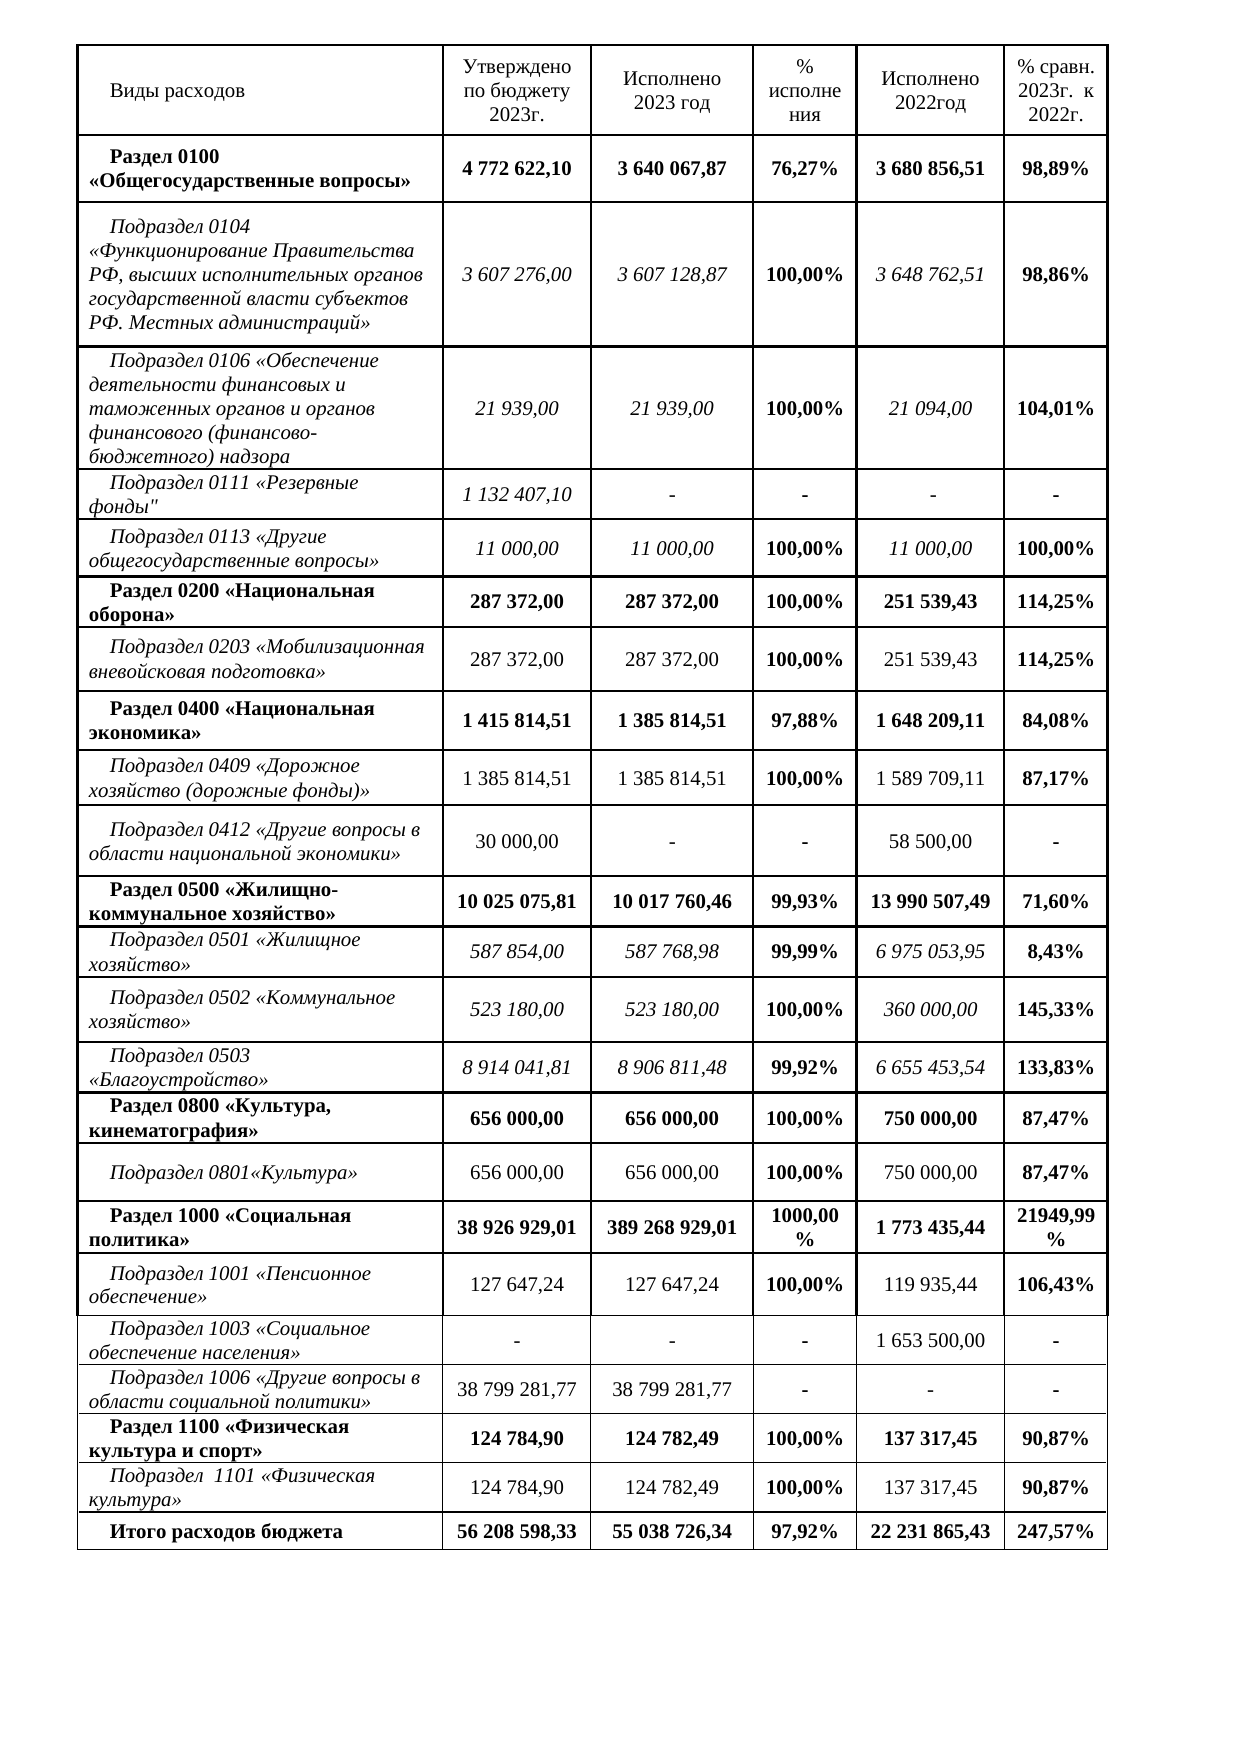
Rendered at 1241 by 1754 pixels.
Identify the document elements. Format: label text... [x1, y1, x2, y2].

table_cell Раздел 1100 «Физическая культура и спорт» [78, 1413, 442, 1462]
table_cell 124 782,49 [591, 1414, 753, 1462]
table_cell Подраздел 0106 «Обеспечение деятельности финансовых и таможенных органов и органов финансового (финансово-бюджетного) надзора [79, 348, 442, 468]
table_cell 287 372,00 [444, 578, 590, 626]
table_cell 38 926 929,01 [444, 1202, 590, 1252]
table_cell 100,00% [754, 628, 855, 689]
table_cell - [592, 806, 752, 875]
table_cell 100,00% [754, 1414, 856, 1462]
table_cell 1 385 814,51 [444, 751, 590, 804]
table_cell 84,08% [1005, 692, 1106, 749]
table_cell 656 000,00 [444, 1144, 590, 1200]
table_cell Подраздел 1001 «Пенсионное обеспечение» [79, 1254, 442, 1315]
table_cell 133,83% [1005, 1043, 1106, 1091]
table_cell 100,00% [754, 751, 855, 804]
table_cell 3 680 856,51 [858, 136, 1003, 201]
table_cell 6 975 053,95 [858, 928, 1003, 976]
table_cell 87,17% [1005, 751, 1106, 804]
table_cell - [1005, 470, 1106, 518]
table_cell 750 000,00 [858, 1144, 1003, 1200]
table_cell 11 000,00 [444, 520, 590, 575]
table_header Виды расходов [79, 46, 442, 134]
table_cell 523 180,00 [592, 978, 752, 1041]
table_cell 90,87% [1005, 1462, 1107, 1511]
table_cell 100,00% [754, 1094, 855, 1142]
table_cell 97,92% [754, 1513, 856, 1549]
table_cell Подраздел 0104 «Функционирование Правительства РФ, высших исполнительных органов государственной власти субъектов РФ. Местных администраций» [79, 203, 442, 345]
table_cell - [754, 470, 855, 518]
table_cell 287 372,00 [592, 578, 752, 626]
table_cell 97,88% [754, 692, 855, 749]
table_cell 100,00% [754, 978, 855, 1041]
table_cell Подраздел 1006 «Другие вопросы в области социальной политики» [78, 1364, 442, 1413]
table_cell - [1005, 1364, 1107, 1413]
table_cell 100,00% [1005, 520, 1106, 575]
table_cell 145,33% [1005, 978, 1106, 1041]
table_cell 1 415 814,51 [444, 692, 590, 749]
table_cell 10 025 075,81 [444, 877, 590, 925]
table_cell 38 799 281,77 [443, 1365, 590, 1413]
table_cell 98,89% [1005, 136, 1106, 201]
table_cell Раздел 0200 «Национальная оборона» [79, 578, 442, 626]
table_cell 1 589 709,11 [858, 751, 1003, 804]
table_cell Раздел 0400 «Национальная экономика» [79, 692, 442, 749]
table_cell Подраздел 0409 «Дорожное хозяйство (дорожные фонды)» [79, 751, 442, 804]
table_cell 124 784,90 [443, 1463, 590, 1511]
table_cell Раздел 0800 «Культура, кинематография» [79, 1094, 442, 1142]
table_cell 1 773 435,44 [858, 1202, 1003, 1252]
table_cell 76,27% [754, 136, 855, 201]
table_cell 11 000,00 [592, 520, 752, 575]
table_cell - [1005, 806, 1106, 875]
table_cell 10 017 760,46 [592, 877, 752, 925]
table_cell 114,25% [1005, 628, 1106, 689]
table_cell 8 906 811,48 [592, 1043, 752, 1091]
table_cell 8 914 041,81 [444, 1043, 590, 1091]
table_cell 100,00% [754, 1254, 855, 1315]
table_cell 750 000,00 [858, 1094, 1003, 1142]
table_cell 38 799 281,77 [591, 1365, 753, 1413]
table_cell 587 854,00 [444, 928, 590, 976]
table_cell 21 094,00 [858, 348, 1003, 468]
table_cell Подраздел 0503 «Благоустройство» [79, 1043, 442, 1091]
table_cell 100,00% [754, 520, 855, 575]
table_cell 656 000,00 [592, 1144, 752, 1200]
table_cell 100,00% [754, 578, 855, 626]
table_cell 100,00% [754, 203, 855, 345]
table_cell Подраздел 0502 «Коммунальное хозяйство» [79, 978, 442, 1041]
table_cell Раздел 0500 «Жилищно- коммунальное хозяйство» [79, 877, 442, 925]
table_cell 87,47% [1005, 1144, 1106, 1200]
table_cell 21 939,00 [444, 348, 590, 468]
table_cell 251 539,43 [858, 628, 1003, 689]
table_header Утверждено по бюджету 2023г. [444, 46, 590, 134]
table_cell Подраздел 0801«Культура» [79, 1144, 442, 1200]
table_cell 287 372,00 [592, 628, 752, 689]
table_cell Раздел 0100 «Общегосударственные вопросы» [79, 136, 442, 201]
table_header % сравн. 2023г. к 2022г. [1005, 46, 1106, 134]
table_cell 127 647,24 [592, 1254, 752, 1315]
table_cell Подраздел 1101 «Физическая культура» [78, 1462, 442, 1511]
table_cell 137 317,45 [857, 1463, 1004, 1511]
table_cell Подраздел 0113 «Другие общегосударственные вопросы» [79, 520, 442, 575]
table_cell 99,99% [754, 928, 855, 976]
table_cell - [592, 470, 752, 518]
table_header Исполнено 2022год [858, 46, 1003, 134]
table_cell 124 784,90 [443, 1414, 590, 1462]
table_cell 100,00% [754, 1463, 856, 1511]
table_cell 114,25% [1005, 578, 1106, 626]
table_cell 58 500,00 [858, 806, 1003, 875]
table_cell Подраздел 1003 «Социальное обеспечение населения» [78, 1316, 442, 1364]
table_cell 104,01% [1005, 348, 1106, 468]
table_cell 11 000,00 [858, 520, 1003, 575]
table_cell - [754, 1365, 856, 1413]
table_cell Подраздел 0111 «Резервные фонды" [79, 470, 442, 518]
table_cell - [591, 1316, 753, 1364]
table_cell 656 000,00 [444, 1094, 590, 1142]
table_cell Подраздел 0203 «Мобилизационная вневойсковая подготовка» [79, 628, 442, 689]
table_cell - [1005, 1316, 1107, 1364]
table_cell 13 990 507,49 [858, 877, 1003, 925]
table_cell 3 648 762,51 [858, 203, 1003, 345]
table_cell 71,60% [1005, 877, 1106, 925]
table_cell 100,00% [754, 348, 855, 468]
table_cell 119 935,44 [858, 1254, 1003, 1315]
table_cell 30 000,00 [444, 806, 590, 875]
table_cell 247,57% [1005, 1511, 1107, 1549]
table_cell 124 782,49 [591, 1463, 753, 1511]
table_cell 3 607 128,87 [592, 203, 752, 345]
table_header % исполнения [754, 46, 855, 134]
table_cell 287 372,00 [444, 628, 590, 689]
table_cell 360 000,00 [858, 978, 1003, 1041]
table_cell 1 132 407,10 [444, 470, 590, 518]
table_cell 1 385 814,51 [592, 692, 752, 749]
table_cell 56 208 598,33 [443, 1513, 590, 1549]
table_cell 137 317,45 [857, 1414, 1004, 1462]
table_cell - [754, 1316, 856, 1364]
table_cell 22 231 865,43 [857, 1513, 1004, 1549]
table_cell 90,87% [1005, 1413, 1107, 1462]
table_cell 6 655 453,54 [858, 1043, 1003, 1091]
table_cell 1 653 500,00 [857, 1316, 1004, 1364]
table_cell 251 539,43 [858, 578, 1003, 626]
table_cell - [858, 470, 1003, 518]
table_cell 8,43% [1005, 928, 1106, 976]
table_cell 1 385 814,51 [592, 751, 752, 804]
table_cell 99,92% [754, 1043, 855, 1091]
table_cell 1000,00% [754, 1202, 855, 1252]
table_cell 523 180,00 [444, 978, 590, 1041]
table_cell 3 640 067,87 [592, 136, 752, 201]
table_cell 100,00% [754, 1144, 855, 1200]
table_cell Подраздел 0412 «Другие вопросы в области национальной экономики» [79, 806, 442, 875]
table_cell - [443, 1316, 590, 1364]
table_cell 98,86% [1005, 203, 1106, 345]
table_cell 1 648 209,11 [858, 692, 1003, 749]
table_cell 55 038 726,34 [591, 1513, 753, 1549]
table_cell - [754, 806, 855, 875]
table_cell 87,47% [1005, 1094, 1106, 1142]
table_cell Итого расходов бюджета [78, 1511, 442, 1549]
table_cell 656 000,00 [592, 1094, 752, 1142]
table_cell 99,93% [754, 877, 855, 925]
table_cell 106,43% [1005, 1254, 1106, 1315]
table_cell Подраздел 0501 «Жилищное хозяйство» [79, 928, 442, 976]
table_cell 127 647,24 [444, 1254, 590, 1315]
table_cell 4 772 622,10 [444, 136, 590, 201]
table_cell - [857, 1365, 1004, 1413]
table_cell 389 268 929,01 [592, 1202, 752, 1252]
table_cell 21949,99% [1005, 1202, 1106, 1252]
table_cell 3 607 276,00 [444, 203, 590, 345]
table_cell Раздел 1000 «Социальная политика» [79, 1202, 442, 1252]
table_cell 587 768,98 [592, 928, 752, 976]
table_header Исполнено 2023 год [592, 46, 752, 134]
table_cell 21 939,00 [592, 348, 752, 468]
